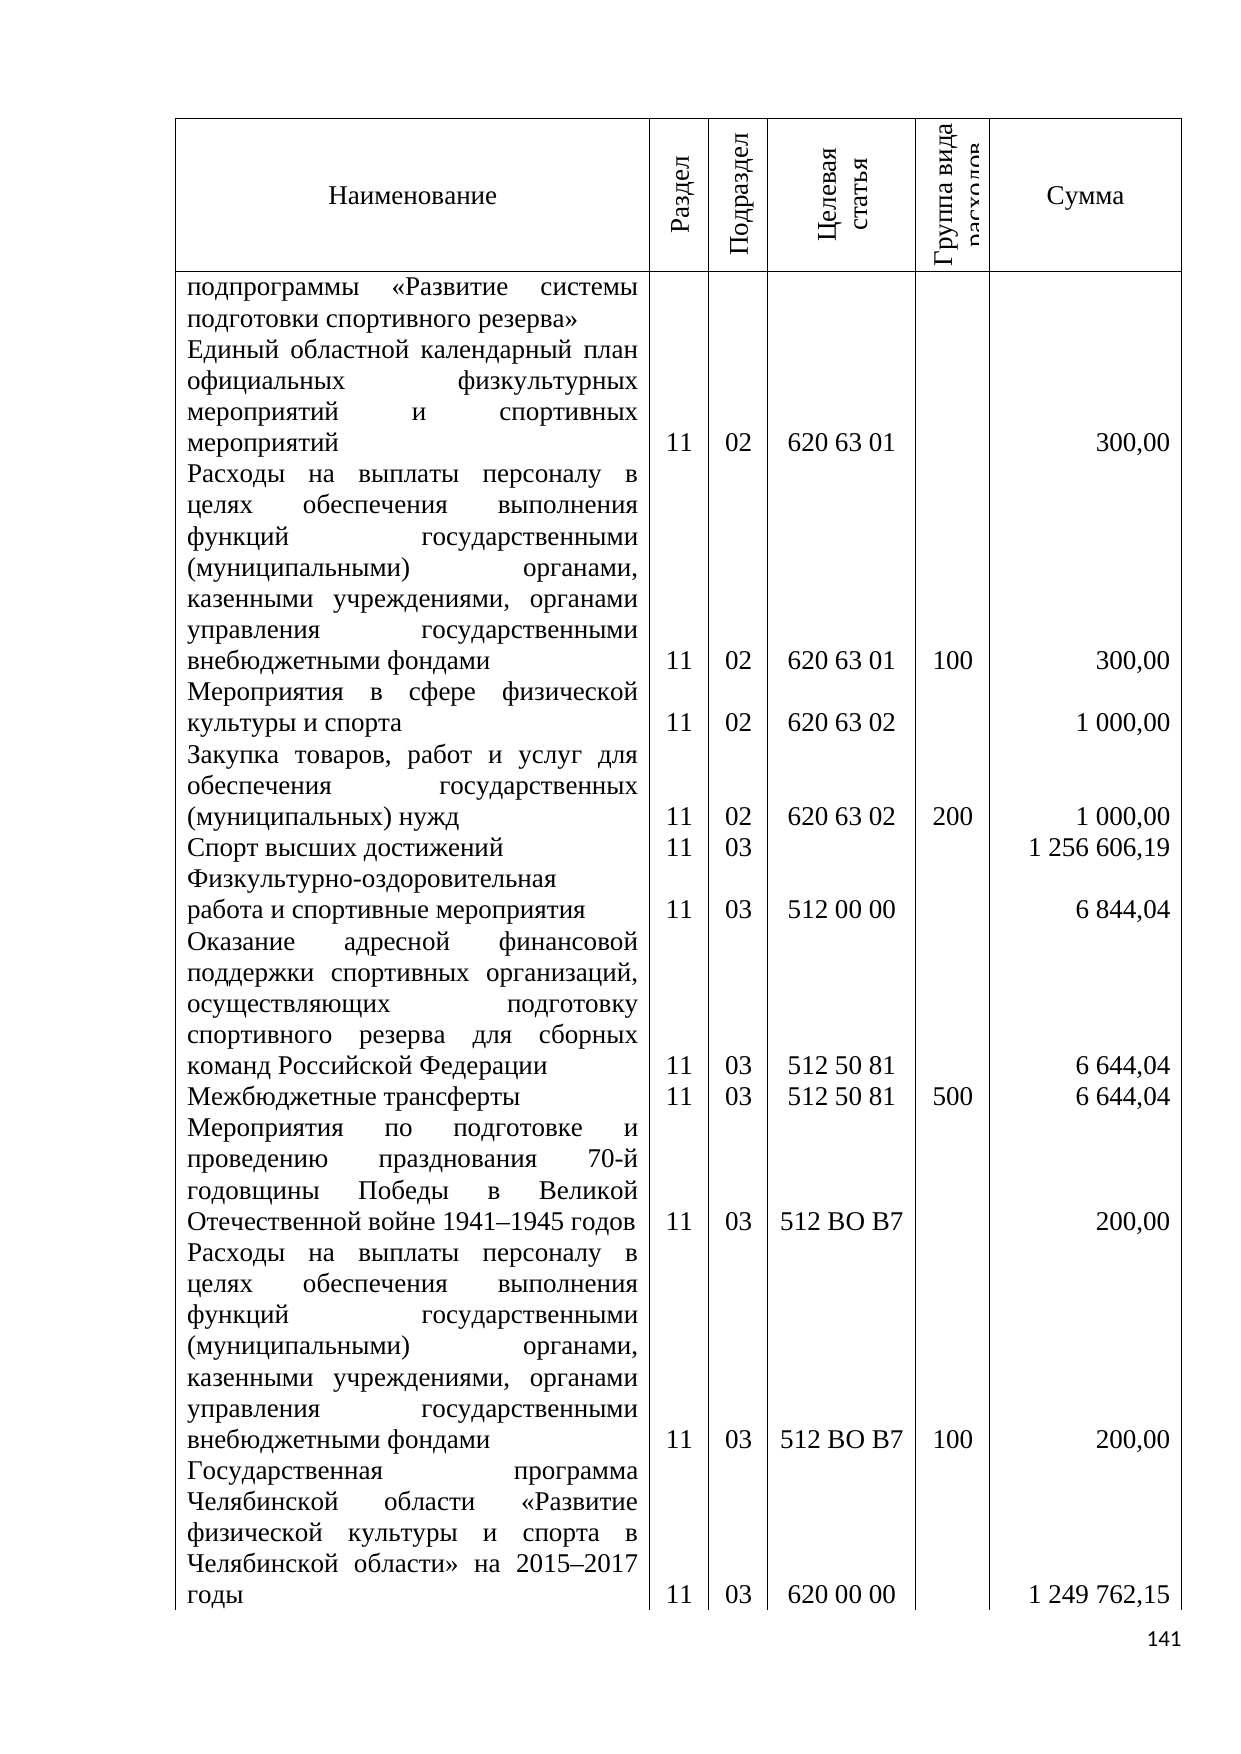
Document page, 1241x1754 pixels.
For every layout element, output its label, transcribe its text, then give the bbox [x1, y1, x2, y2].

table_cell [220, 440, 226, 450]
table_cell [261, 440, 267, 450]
table_header Наименование [176, 119, 649, 271]
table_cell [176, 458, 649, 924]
table_header Подраздел [709, 119, 767, 271]
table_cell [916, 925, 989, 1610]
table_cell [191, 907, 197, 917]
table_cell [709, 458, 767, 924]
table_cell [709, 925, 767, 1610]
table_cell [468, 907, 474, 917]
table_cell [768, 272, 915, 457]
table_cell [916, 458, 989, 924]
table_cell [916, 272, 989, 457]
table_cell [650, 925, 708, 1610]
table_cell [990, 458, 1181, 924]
table_header Группа вида расходов [916, 119, 989, 271]
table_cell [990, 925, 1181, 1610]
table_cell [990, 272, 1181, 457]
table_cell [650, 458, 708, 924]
table_header Раздел [650, 119, 708, 271]
table_header Целевая статья [768, 119, 915, 271]
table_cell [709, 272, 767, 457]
table_header Сумма [990, 119, 1181, 271]
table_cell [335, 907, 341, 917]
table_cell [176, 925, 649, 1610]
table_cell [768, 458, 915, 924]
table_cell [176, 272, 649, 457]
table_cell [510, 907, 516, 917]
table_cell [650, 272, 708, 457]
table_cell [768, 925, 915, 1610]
